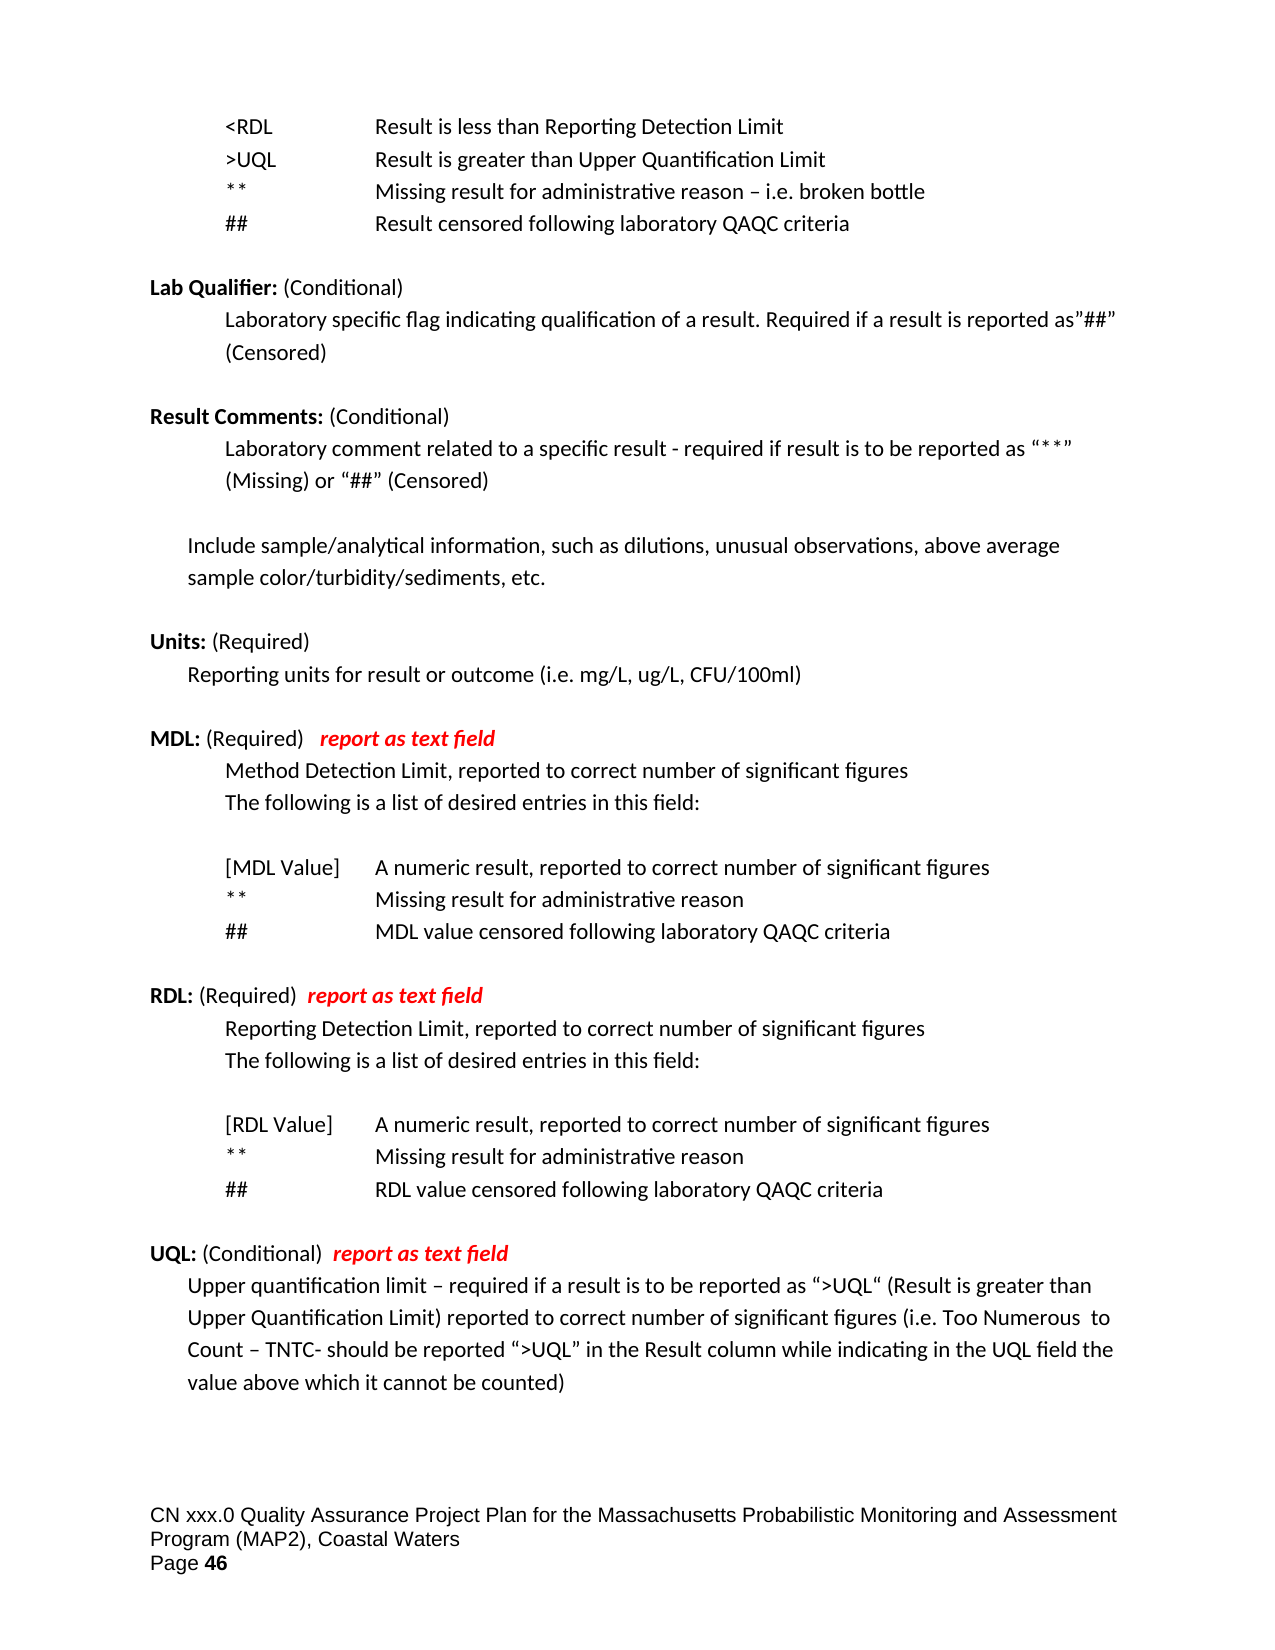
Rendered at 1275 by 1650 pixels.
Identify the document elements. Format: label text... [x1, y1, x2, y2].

text ** Missing result for administrative reason [225, 885, 1125, 913]
text <RDL Result is less than Reporting Detection Limit [225, 112, 1125, 141]
text [RDL Value] A numeric result, reported to correct number of significant figures [225, 1110, 1125, 1138]
text The following is a list of desired entries in this field: [225, 788, 1125, 816]
text Result Comments: (Conditional) [150, 402, 1125, 430]
text >UQL Result is greater than Upper Quantification Limit [225, 145, 1125, 173]
text Laboratory specific flag indicating qualification of a result. Required if a result is reported as”##” (Censored) [225, 306, 1125, 366]
text ## MDL value censored following laboratory QAQC criteria [225, 917, 1125, 945]
text Reporting units for result or outcome (i.e. mg/L, ug/L, CFU/100ml) [187, 660, 1125, 688]
text Lab Qualifier: (Conditional) [150, 273, 1125, 301]
text Method Detection Limit, reported to correct number of significant figures [225, 756, 1125, 784]
text ** Missing result for administrative reason – i.e. broken bottle [225, 177, 1125, 205]
text UQL: (Conditional) report as text field [150, 1239, 1125, 1267]
text Reporting Detection Limit, reported to correct number of significant figures [225, 1014, 1125, 1042]
text [MDL Value] A numeric result, reported to correct number of significant figures [225, 853, 1125, 881]
text MDL: (Required) report as text field [150, 724, 1125, 752]
text RDL: (Required) report as text field [150, 982, 1125, 1009]
text The following is a list of desired entries in this field: [225, 1046, 1125, 1074]
text Upper quantification limit – required if a result is to be reported as “>UQL“ (Result is greater than Upper Quantification Limit) reported to correct number of significant figures (i.e. Too Numerous to Count – TNTC- should be reported “>UQL” in the Result column while indicating in the UQL field the value above which it cannot be counted) [187, 1271, 1125, 1396]
text Laboratory comment related to a specific result - required if result is to be reported as “**” (Missing) or “##” (Censored) [225, 434, 1125, 494]
text Include sample/analytical information, such as dilutions, unusual observations, above average sample color/turbidity/sediments, etc. [187, 531, 1125, 591]
text Units: (Required) [150, 627, 1125, 656]
text ## RDL value censored following laboratory QAQC criteria [225, 1175, 1125, 1203]
text ## Result censored following laboratory QAQC criteria [225, 209, 1125, 237]
text ** Missing result for administrative reason [225, 1142, 1125, 1171]
